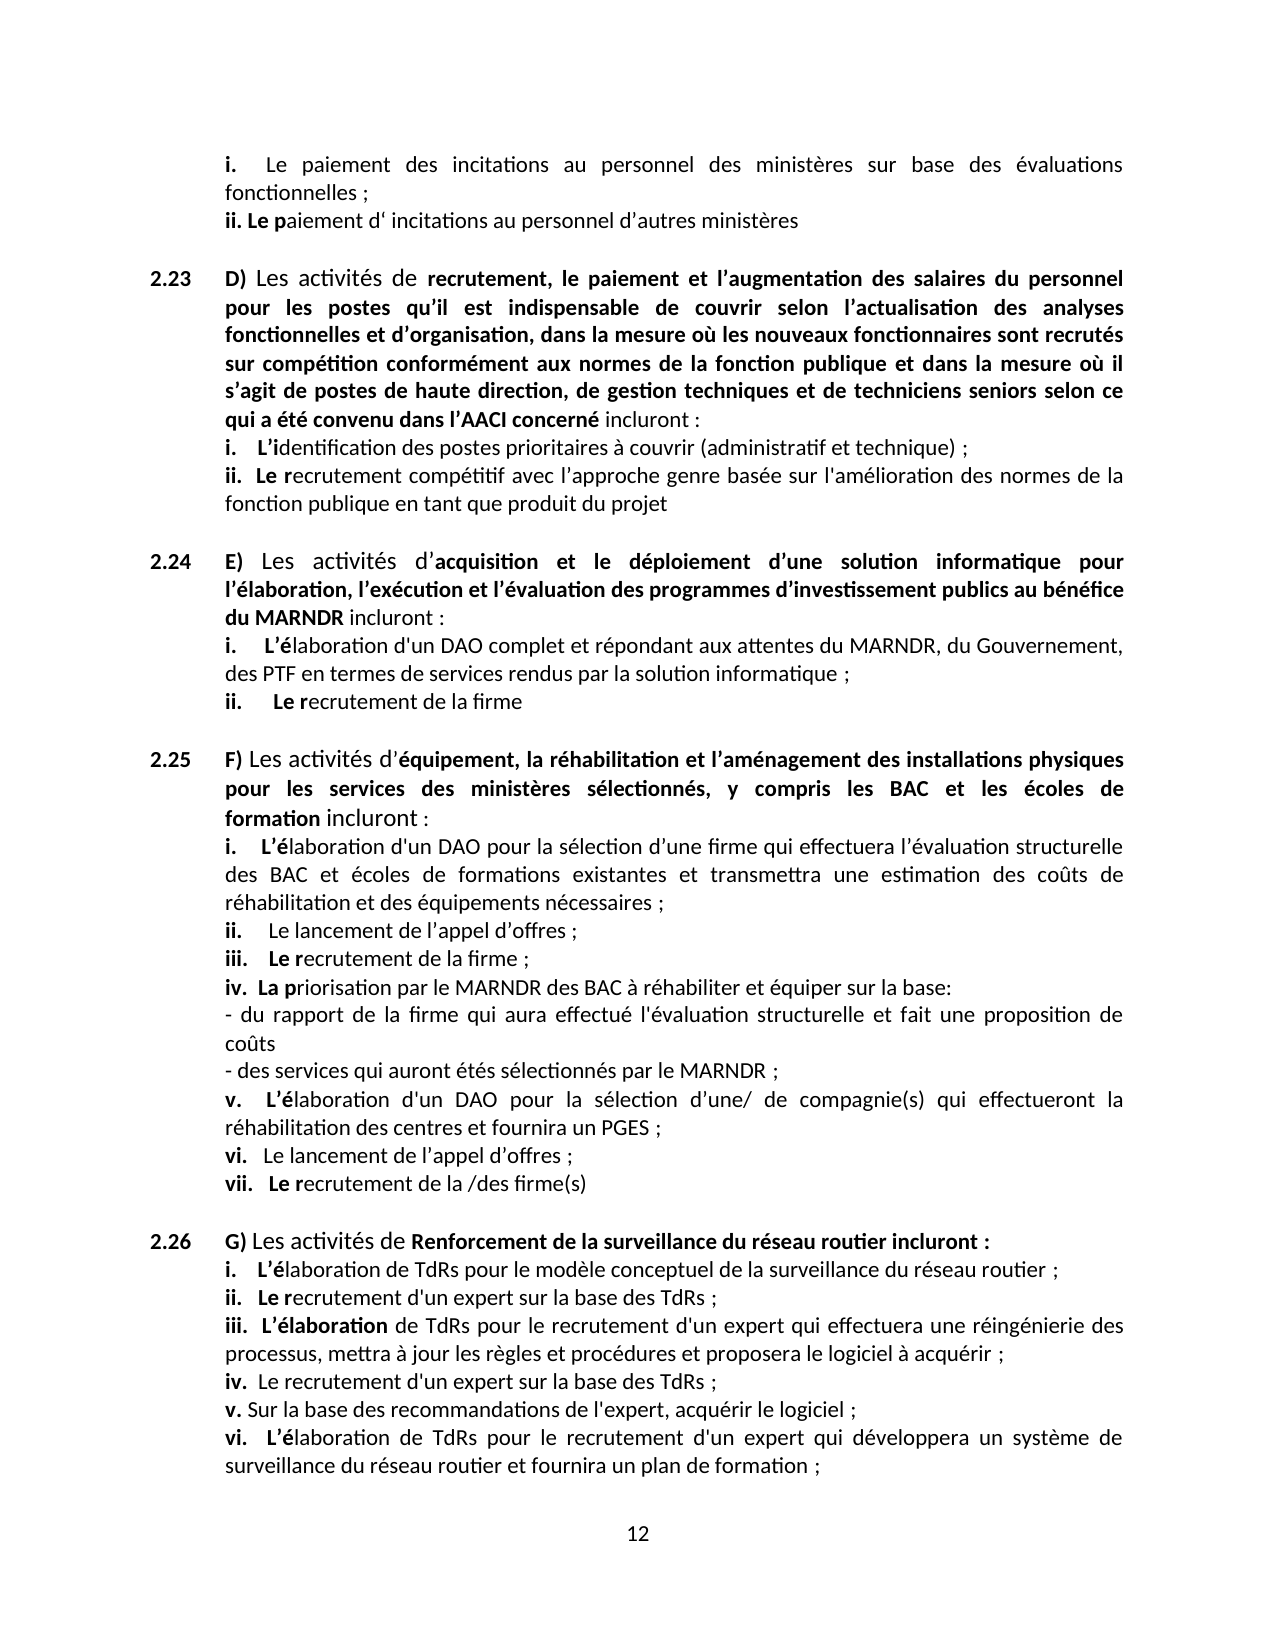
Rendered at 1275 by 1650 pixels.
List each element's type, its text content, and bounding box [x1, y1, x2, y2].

list i. L’élaboration de TdRs pour le modèle conceptuel de la surveillance du réseau routier ; [225, 1255, 1125, 1283]
list i. Le paiement des incitations au personnel des ministères sur base des évaluations fonctionnelles ; [225, 150, 1125, 206]
list - des services qui auront étés sélectionnés par le MARNDR ; [225, 1057, 1125, 1085]
list ii. Le recrutement de la firme [225, 687, 1125, 715]
list - du rapport de la firme qui aura effectué l'évaluation structurelle et fait une proposition de coûts [225, 1001, 1125, 1057]
list v. Sur la base des recommandations de l'expert, acquérir le logiciel ; [225, 1395, 1125, 1423]
list ii. Le lancement de l’appel d’offres ; [225, 917, 1125, 944]
list iv. La priorisation par le MARNDR des BAC à réhabiliter et équiper sur la base: [225, 973, 1125, 1001]
list vi. Le lancement de l’appel d’offres ; [225, 1141, 1125, 1169]
list iii. L’élaboration de TdRs pour le recrutement d'un expert qui effectuera une réingénierie des processus, mettra à jour les règles et procédures et proposera le logiciel à acquérir ; [225, 1311, 1125, 1367]
list 2.23 D) Les activités de recrutement, le paiement et l’augmentation des salaires du personnel pour les postes qu’il est indispensable de couvrir selon l’actualisation des analyses fonctionnelles et d’organisation, dans la mesure où les nouveaux fonctionnaires sont recrutés sur compétition conformément aux normes de la fonction publique et dans la mesure où il s’agit de postes de haute direction, de gestion techniques et de techniciens seniors selon ce qui a été convenu dans l’AACI concerné incluront : [150, 262, 1125, 433]
list i. L’identification des postes prioritaires à couvrir (administratif et technique) ; [225, 433, 1125, 461]
list i. L’élaboration d'un DAO complet et répondant aux attentes du MARNDR, du Gouvernement, des PTF en termes de services rendus par la solution informatique ; [225, 631, 1125, 687]
list 2.25 F) Les activités d’équipement, la réhabilitation et l’aménagement des installations physiques pour les services des ministères sélectionnés, y compris les BAC et les écoles de formation incluront : [150, 743, 1125, 832]
list i. L’élaboration d'un DAO pour la sélection d’une firme qui effectuera l’évaluation structurelle des BAC et écoles de formations existantes et transmettra une estimation des coûts de réhabilitation et des équipements nécessaires ; [225, 832, 1125, 917]
list iv. Le recrutement d'un expert sur la base des TdRs ; [225, 1367, 1125, 1395]
list iii. Le recrutement de la firme ; [225, 944, 1125, 973]
list vii. Le recrutement de la /des firme(s) [225, 1169, 1125, 1197]
list 2.26 G) Les activités de Renforcement de la surveillance du réseau routier incluront : [150, 1225, 1125, 1255]
list ii. Le recrutement compétitif avec l’approche genre basée sur l'amélioration des normes de la fonction publique en tant que produit du projet [225, 461, 1125, 517]
list ii. Le paiement d‘ incitations au personnel d’autres ministères [225, 206, 1125, 234]
list ii. Le recrutement d'un expert sur la base des TdRs ; [225, 1283, 1125, 1311]
list v. L’élaboration d'un DAO pour la sélection d’une/ de compagnie(s) qui effectueront la réhabilitation des centres et fournira un PGES ; [225, 1085, 1125, 1141]
list vi. L’élaboration de TdRs pour le recrutement d'un expert qui développera un système de surveillance du réseau routier et fournira un plan de formation ; [225, 1423, 1125, 1479]
list 2.24 E) Les activités d’acquisition et le déploiement d’une solution informatique pour l’élaboration, l’exécution et l’évaluation des programmes d’investissement publics au bénéfice du MARNDR incluront : [150, 545, 1125, 631]
